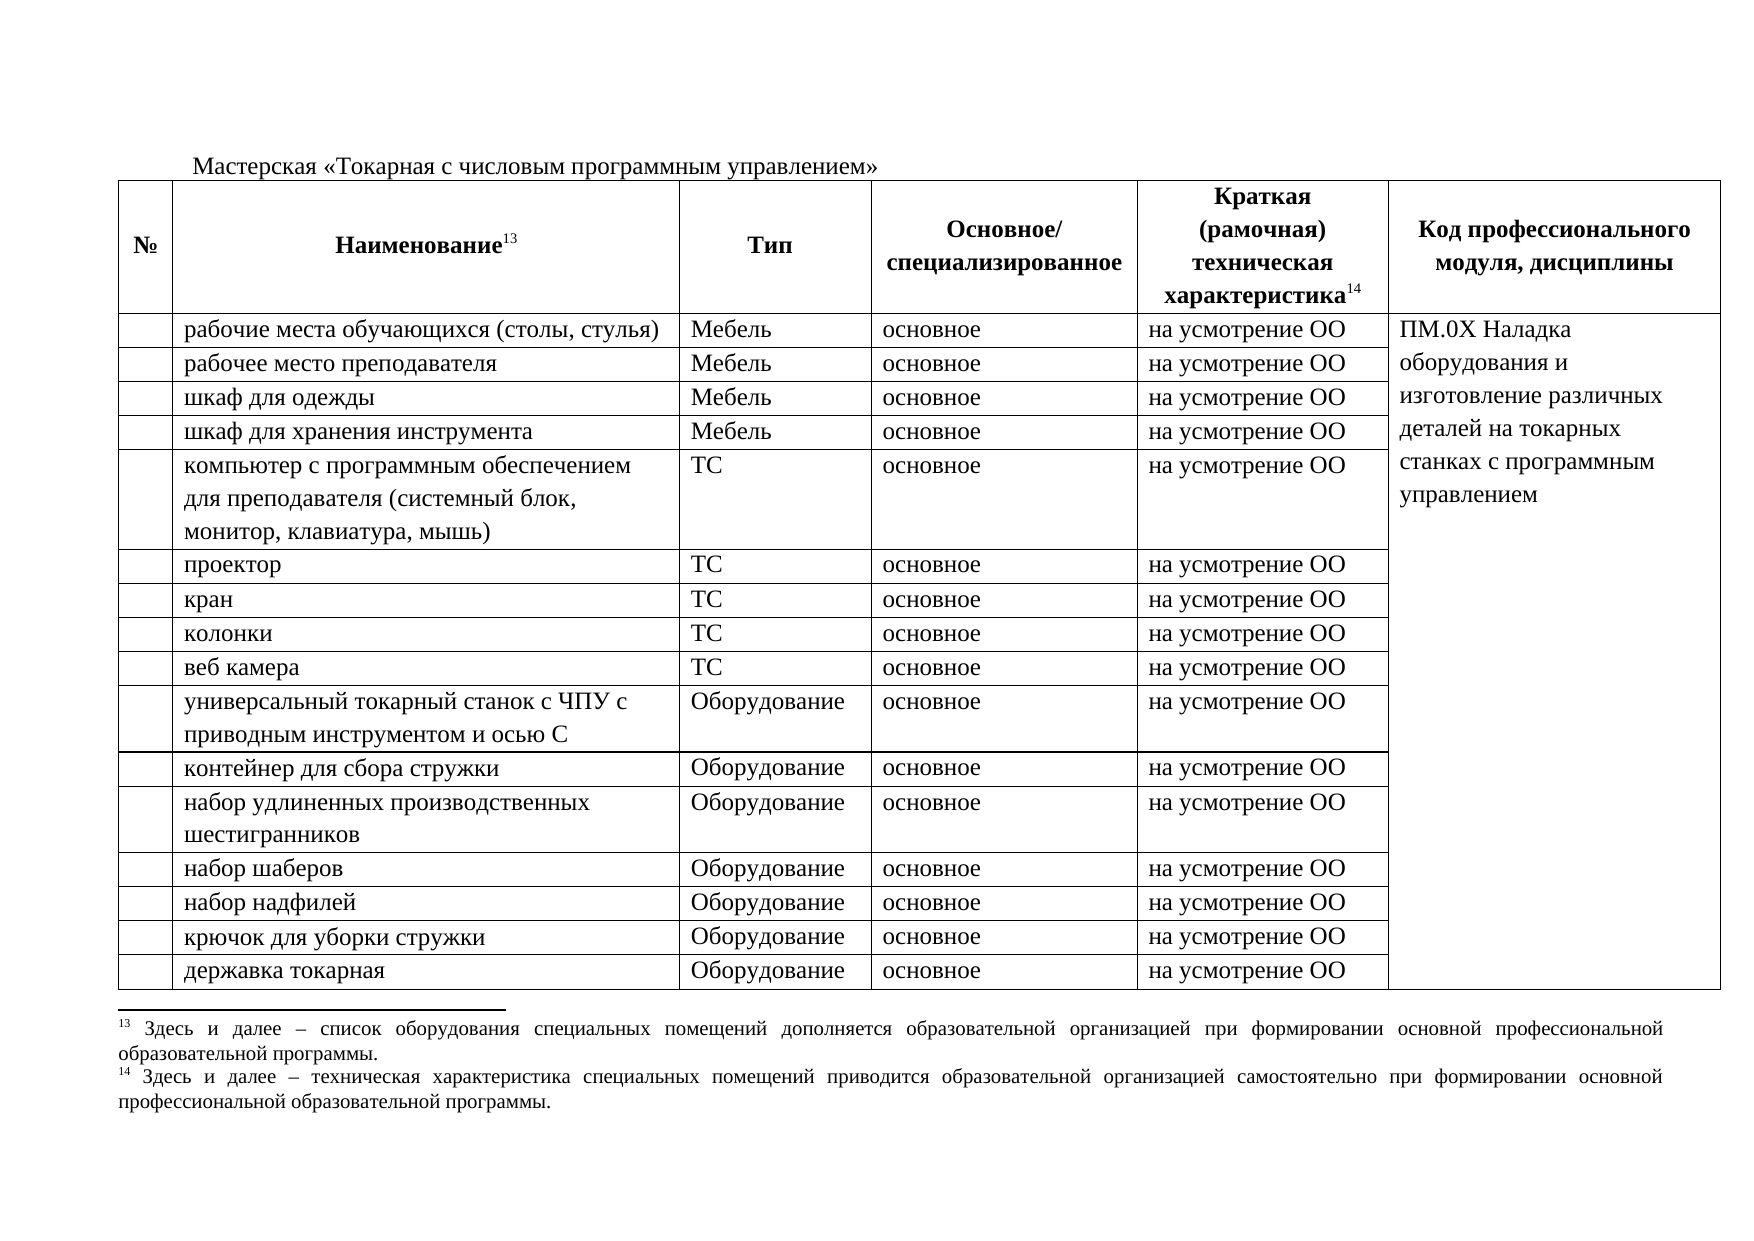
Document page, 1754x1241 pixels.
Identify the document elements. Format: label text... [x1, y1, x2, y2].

table_cell основное [872, 686, 1137, 751]
table_cell [119, 887, 172, 920]
table_cell основное [872, 314, 1137, 347]
table_cell набор удлиненных производственных шестигранников [173, 787, 679, 852]
table_cell [119, 584, 172, 617]
table_cell державка токарная [173, 955, 679, 988]
table_cell проектор [173, 550, 679, 583]
table_cell основное [872, 887, 1137, 920]
table_cell основное [872, 618, 1137, 651]
table_cell Оборудование [680, 921, 871, 954]
table_cell Мебель [680, 348, 871, 381]
table_cell Мебель [680, 314, 871, 347]
table_cell Оборудование [680, 955, 871, 988]
table_cell на усмотрение ОО [1138, 853, 1388, 886]
table_cell основное [872, 652, 1137, 685]
table_cell на усмотрение ОО [1138, 550, 1388, 583]
table_cell ТС [680, 584, 871, 617]
table_cell Оборудование [680, 887, 871, 920]
table_cell набор шаберов [173, 853, 679, 886]
text Мастерская «Токарная с числовым программным управлением» [118, 151, 1665, 180]
table_cell на усмотрение ОО [1138, 348, 1388, 381]
table_cell [119, 955, 172, 988]
table_cell [119, 652, 172, 685]
table_cell кран [173, 584, 679, 617]
table_cell компьютер с программным обеспечением для преподавателя (системный блок, монитор, клавиатура, мышь) [173, 450, 679, 548]
table_cell основное [872, 853, 1137, 886]
table_cell [119, 686, 172, 751]
table_cell [119, 416, 172, 449]
table_header Наименование [173, 181, 679, 313]
table_cell на усмотрение ОО [1138, 753, 1388, 786]
table_cell основное [872, 584, 1137, 617]
table_cell [119, 314, 172, 347]
table_cell основное [872, 450, 1137, 548]
table_cell шкаф для хранения инструмента [173, 416, 679, 449]
table_cell основное [872, 382, 1137, 415]
table_cell на усмотрение ОО [1138, 955, 1388, 988]
table_cell контейнер для сбора стружки [173, 753, 679, 786]
table_cell Мебель [680, 382, 871, 415]
table_cell на усмотрение ОО [1138, 686, 1388, 751]
table_cell [119, 618, 172, 651]
table_cell ТС [680, 652, 871, 685]
table_cell на усмотрение ОО [1138, 618, 1388, 651]
table_cell на усмотрение ОО [1138, 652, 1388, 685]
table_header Код профессионального модуля, дисциплины [1389, 181, 1720, 313]
table_cell [119, 450, 172, 548]
table_cell на усмотрение ОО [1138, 382, 1388, 415]
table_cell рабочие места обучающихся (столы, стулья) [173, 314, 679, 347]
table_cell колонки [173, 618, 679, 651]
table_cell основное [872, 921, 1137, 954]
table_cell основное [872, 753, 1137, 786]
table_cell ПМ.0Х Наладка оборудования и изготовление различных деталей на токарных станках с программным управлением [1389, 314, 1720, 988]
table_cell [119, 753, 172, 786]
table_cell набор надфилей [173, 887, 679, 920]
table_cell Оборудование [680, 853, 871, 886]
table_cell ТС [680, 550, 871, 583]
table_cell [119, 853, 172, 886]
table_header № [119, 181, 172, 313]
table_cell основное [872, 416, 1137, 449]
table_cell на усмотрение ОО [1138, 450, 1388, 548]
table_cell на усмотрение ОО [1138, 416, 1388, 449]
table_cell универсальный токарный станок с ЧПУ с приводным инструментом и осью С [173, 686, 679, 751]
table_cell шкаф для одежды [173, 382, 679, 415]
table_cell [119, 787, 172, 852]
table_cell основное [872, 955, 1137, 988]
table_cell Оборудование [680, 686, 871, 751]
table_cell ТС [680, 450, 871, 548]
table_cell крючок для уборки стружки [173, 921, 679, 954]
table_cell основное [872, 787, 1137, 852]
table_cell основное [872, 550, 1137, 583]
table_cell [119, 348, 172, 381]
table_cell на усмотрение ОО [1138, 787, 1388, 852]
table_cell [119, 382, 172, 415]
table_cell рабочее место преподавателя [173, 348, 679, 381]
table_cell на усмотрение ОО [1138, 887, 1388, 920]
table_cell Оборудование [680, 787, 871, 852]
table_cell [119, 550, 172, 583]
table_cell на усмотрение ОО [1138, 584, 1388, 617]
table_cell на усмотрение ОО [1138, 314, 1388, 347]
table_cell веб камера [173, 652, 679, 685]
table_cell Оборудование [680, 753, 871, 786]
table_cell ТС [680, 618, 871, 651]
table_cell основное [872, 348, 1137, 381]
table_cell на усмотрение ОО [1138, 921, 1388, 954]
table_header Тип [680, 181, 871, 313]
table_cell [119, 921, 172, 954]
table_header Основное/ специализированное [872, 181, 1137, 313]
table_cell Мебель [680, 416, 871, 449]
table_header Краткая (рамочная) техническая характеристика [1138, 181, 1388, 313]
